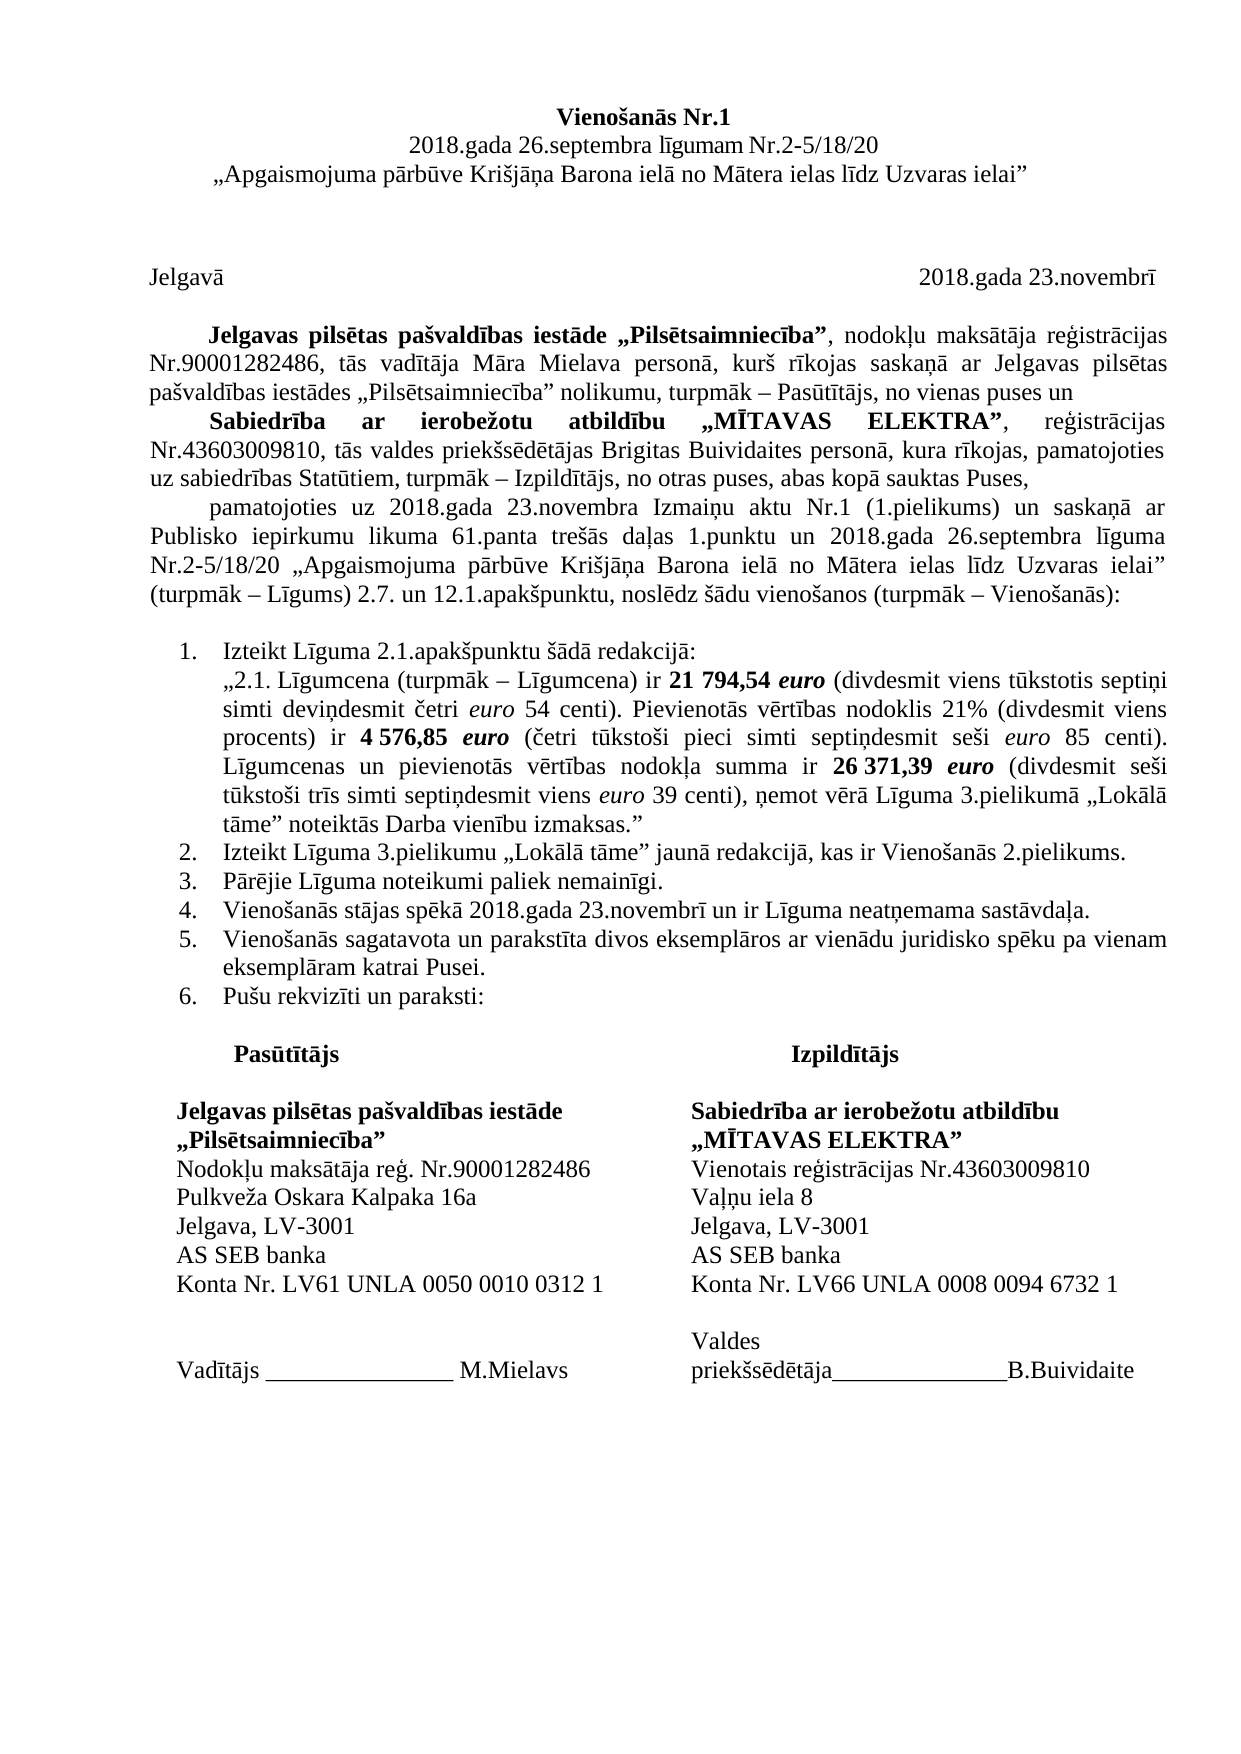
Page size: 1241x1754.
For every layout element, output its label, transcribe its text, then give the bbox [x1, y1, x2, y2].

text Jelgavas pilsētas pašvaldības iestāde „Pilsētsaimniecība”, nodokļu maksātāja reģistrācijas Nr.90001282486, tās vadītāja Māra Mielava personā, kurš rīkojas saskaņā ar Jelgavas pilsētas pašvaldības iestādes „Pilsētsaimniecība” nolikumu, turpmāk – Pasūtītājs, no vienas puses un [149, 320, 1168, 406]
table_header Pasūtītājs Izpildītājs [105, 1010, 1129, 1384]
text Sabiedrība ar ierobežotu atbildību „MĪTAVAS ELEKTRA”, reģistrācijas Nr.43603009810, tās valdes priekšsēdētājas Brigitas Buividaites personā, kura rīkojas, pamatojoties uz sabiedrības Statūtiem, turpmāk – Izpildītājs, no otras puses, abas kopā sauktas Puses, [150, 406, 1165, 492]
text 2018.gada 26.septembra līgumam Nr.2-5/18/20 [149, 131, 1138, 159]
text Vienošanās Nr.1 [149, 102, 1138, 131]
list Pārējie Līguma noteikumi paliek nemainīgi. [178, 866, 1138, 895]
table_header [1129, 1010, 1151, 1384]
text „Apgaismojuma pārbūve Krišjāņa Barona ielā no Mātera ielas līdz Uzvaras ielai” [75, 159, 1165, 188]
text „2.1. Līgumcena (turpmāk – Līgumcena) ir 21 794,54 euro (divdesmit viens tūkstotis septiņi simti deviņdesmit četri euro 54 centi). Pievienotās vērtības nodoklis 21% (divdesmit viens procents) ir 4 576,85 euro (četri tūkstoši pieci simti septiņdesmit seši euro 85 centi). Līgumcenas un pievienotās vērtības nodokļa summa ir 26 371,39 euro (divdesmit seši tūkstoši trīs simti septiņdesmit viens euro 39 centi), ņemot vērā Līguma 3.pielikumā „Lokālā tāme” noteiktās Darba vienību izmaksas.” [223, 665, 1168, 837]
list Izteikt Līguma 2.1.apakšpunktu šādā redakcijā: [178, 636, 1138, 665]
list Pušu rekvizīti un paraksti: [178, 981, 1138, 1010]
text Jelgavā 2018.gada 23.novembrī [149, 262, 1168, 291]
list Vienošanās stājas spēkā 2018.gada 23.novembrī un ir Līguma neatņemama sastāvdaļa. [178, 895, 1138, 924]
list Izteikt Līguma 3.pielikumu „Lokālā tāme” jaunā redakcijā, kas ir Vienošanās 2.pielikums. [178, 837, 1168, 866]
list Vienošanās sagatavota un parakstīta divos eksemplāros ar vienādu juridisko spēku pa vienam eksemplāram katrai Pusei. [178, 924, 1168, 981]
text pamatojoties uz 2018.gada 23.novembra Izmaiņu aktu Nr.1 (1.pielikums) un saskaņā ar Publisko iepirkumu likuma 61.panta trešās daļas 1.punktu un 2018.gada 26.septembra līguma Nr.2-5/18/20 „Apgaismojuma pārbūve Krišjāņa Barona ielā no Mātera ielas līdz Uzvaras ielai” (turpmāk – Līgums) 2.7. un 12.1.apakšpunktu, noslēdz šādu vienošanos (turpmāk – Vienošanās): [150, 492, 1165, 607]
